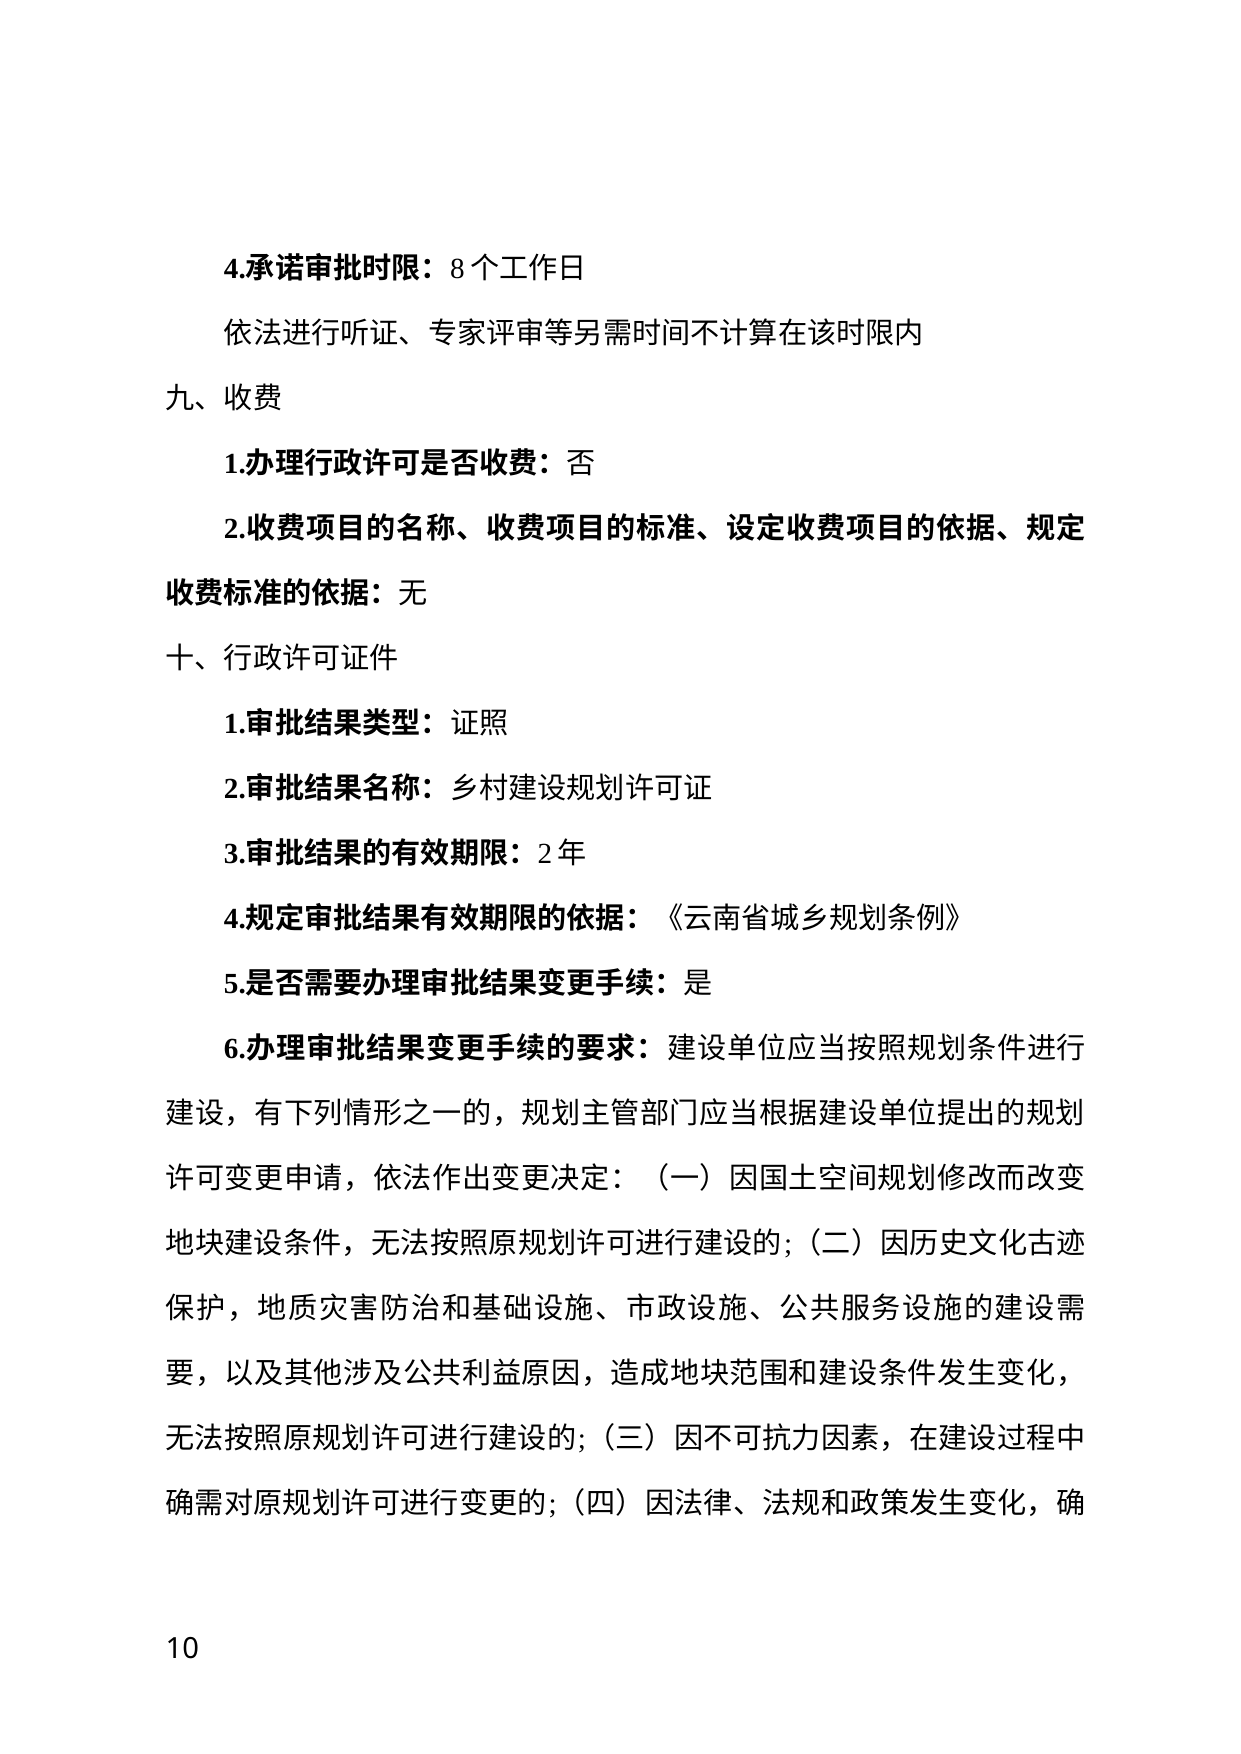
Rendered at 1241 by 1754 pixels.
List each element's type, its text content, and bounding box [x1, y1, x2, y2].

text 4.承诺审批时限：8个工作日 [165, 233, 1087, 298]
list 1.审批结果类型：证照 [165, 688, 1087, 753]
list 十、行政许可证件 [165, 623, 1087, 688]
list 3.审批结果的有效期限：2年 [165, 818, 1087, 883]
list 九、收费 [165, 363, 1087, 428]
text 依法进行听证、专家评审等另需时间不计算在该时限内 [165, 298, 1087, 363]
text 1.办理行政许可是否收费：否 [165, 428, 1087, 493]
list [165, 1013, 1087, 1533]
list 2.收费项目的名称、收费项目的标准、设定收费项目的依据、规定收费标准的依据：无 [165, 493, 1087, 623]
list 2.审批结果名称：乡村建设规划许可证 [165, 753, 1087, 818]
list 5.是否需要办理审批结果变更手续：是 [165, 948, 1087, 1013]
list 4.规定审批结果有效期限的依据：《云南省城乡规划条例》 [165, 883, 1087, 948]
